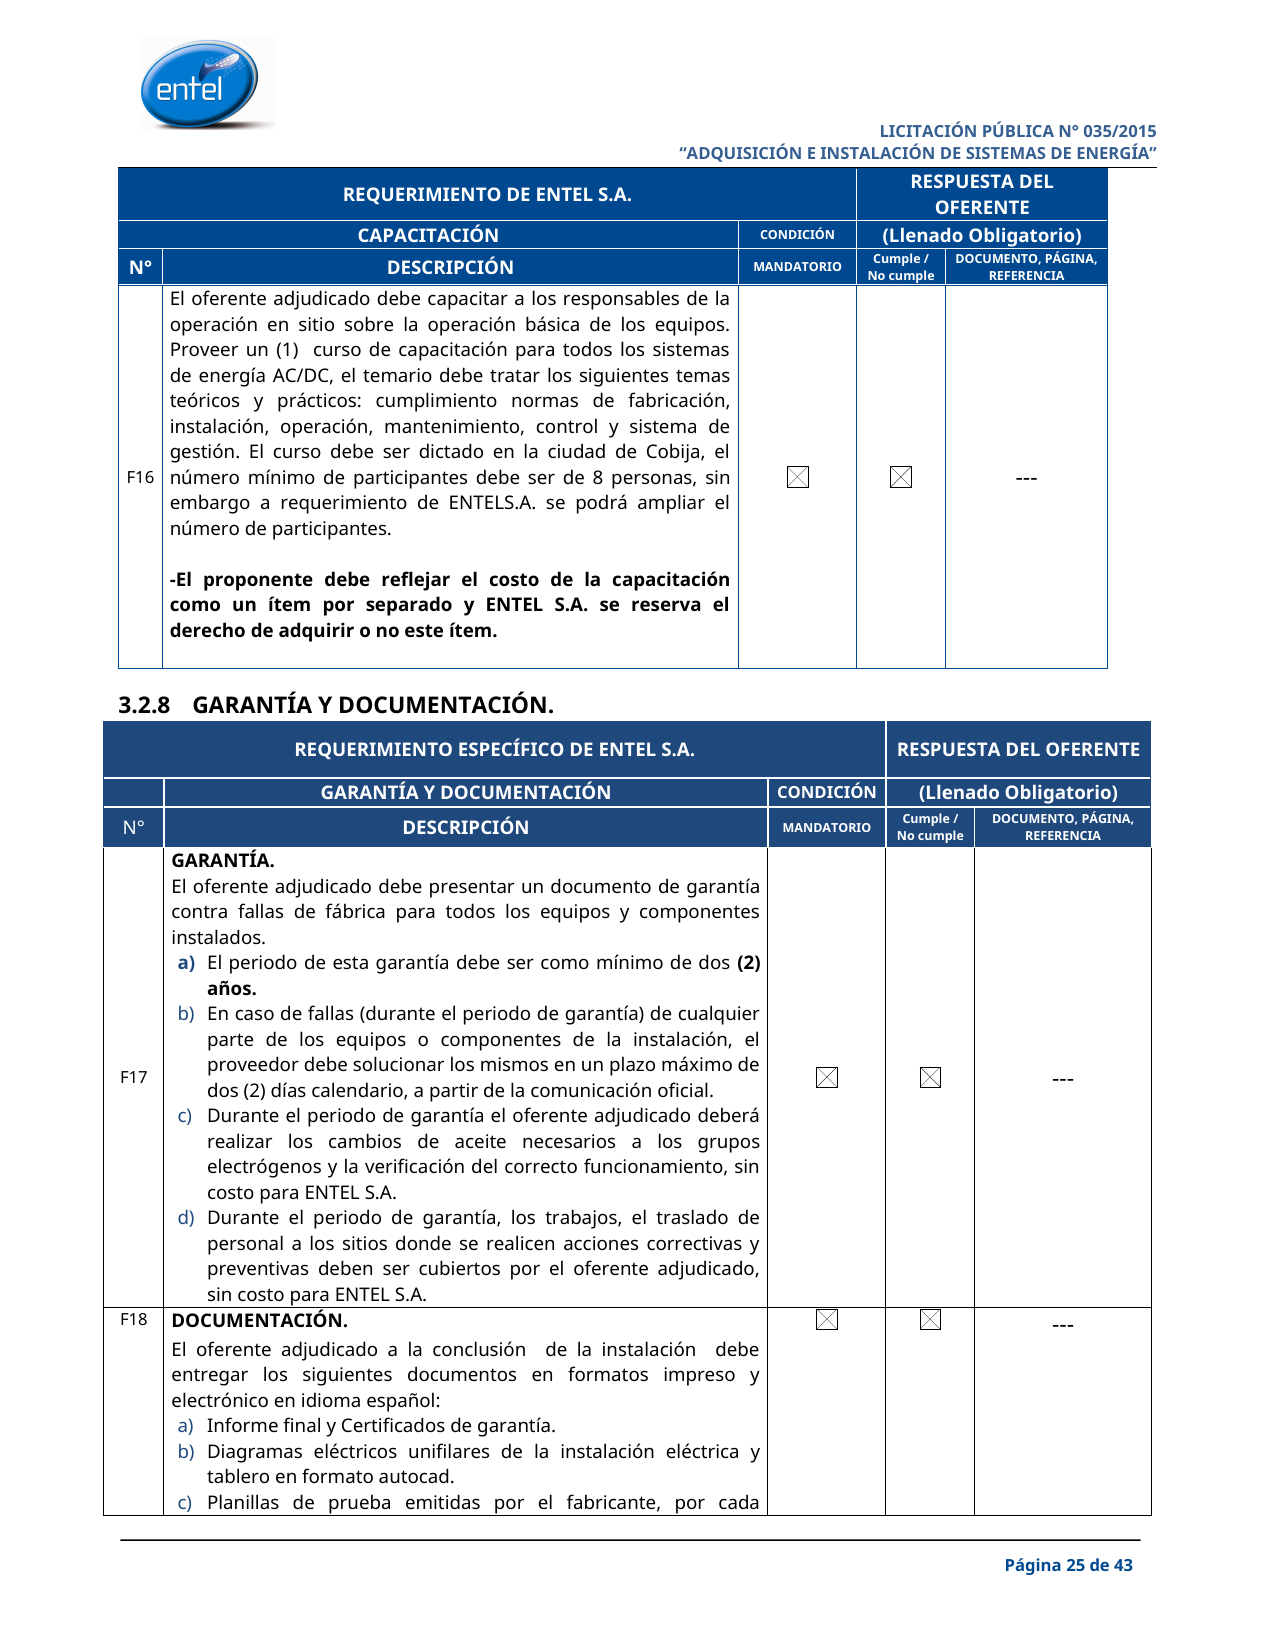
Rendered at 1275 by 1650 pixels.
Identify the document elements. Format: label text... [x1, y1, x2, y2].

picture [140, 38, 276, 130]
table_cell F17 [104, 848, 163, 1307]
table_cell DOCUMENTO, PÁGINA, REFERENCIA [975, 806, 1151, 847]
table_cell F16 [119, 286, 162, 668]
table_cell --- [975, 848, 1151, 1307]
list GARANTÍA Y DOCUMENTACIÓN. [118, 689, 1157, 721]
table_cell CONDICIÓN [739, 221, 856, 248]
table_cell [103, 777, 163, 806]
table_cell [768, 1308, 885, 1515]
table_cell GARANTÍA Y DOCUMENTACIÓN [165, 779, 767, 806]
table_cell (Llenado Obligatorio) [857, 221, 1107, 248]
table_cell [768, 848, 885, 1307]
table_cell El oferente adjudicado debe capacitar a los responsables de la operación en sitio sobre la operación básica de los equipos. Proveer un (1) curso de capacitación para todos los sistemas de energía AC/DC, el temario debe tratar los siguientes temas teóricos y prácticos: cumplimiento normas de fabricación, instalación, operación, mantenimiento, control y sistema de gestión. El curso debe ser dictado en la ciudad de Cobija, el número mínimo de participantes debe ser de 8 personas, sin embargo a requerimiento de ENTELS.A. se podrá ampliar el número de participantes. -El proponente debe reflejar el costo de la capacitación como un ítem por separado y ENTEL S.A. se reserva el derecho de adquirir o no este ítem. [163, 286, 738, 668]
table_cell CAPACITACIÓN [119, 221, 738, 248]
table_cell [739, 286, 856, 668]
table_cell CONDICIÓN [769, 779, 885, 806]
table_cell [857, 286, 945, 668]
table_header REQUERIMIENTO DE ENTEL S.A. [119, 169, 856, 220]
table_header RESPUESTA DEL OFERENTE [857, 169, 1107, 220]
table_cell [886, 1308, 974, 1515]
table_cell DOCUMENTO, PÁGINA, REFERENCIA [946, 249, 1107, 284]
table_cell N° [119, 249, 162, 284]
table_cell DESCRIPCIÓN [165, 808, 767, 847]
table_cell --- [946, 286, 1107, 668]
table_cell --- [975, 1308, 1151, 1515]
table_cell N° [103, 806, 163, 847]
table_header RESPUESTA DEL OFERENTE [887, 721, 1151, 777]
table_cell GARANTÍA. El oferente adjudicado debe presentar un documento de garantía contra fallas de fábrica para todos los equipos y componentes instalados. El periodo de esta garantía debe ser como mínimo de dos (2) años. En caso de fallas (durante el periodo de garantía) de cualquier parte de los equipos o componentes de la instalación, el proveedor debe solucionar los mismos en un plazo máximo de dos (2) días calendario, a partir de la comunicación oficial. Durante el periodo de garantía el oferente adjudicado deberá realizar los cambios de aceite necesarios a los grupos electrógenos y la verificación del correcto funcionamiento, sin costo para ENTEL S.A. Durante el periodo de garantía, los trabajos, el traslado de personal a los sitios donde se realicen acciones correctivas y preventivas deben ser cubiertos por el oferente adjudicado, sin costo para ENTEL S.A. [164, 848, 767, 1307]
table_cell MANDATORIO [739, 249, 856, 284]
table_cell MANDATORIO [769, 808, 885, 847]
table_cell DESCRIPCIÓN [163, 249, 738, 284]
table_cell Cumple / No cumple [887, 808, 974, 847]
table_header REQUERIMIENTO ESPECÍFICO DE ENTEL S.A. [103, 721, 885, 777]
table_cell F18 [104, 1308, 163, 1515]
table_cell Cumple / No cumple [857, 249, 945, 284]
table_cell (Llenado Obligatorio) [887, 777, 1151, 806]
table_cell [886, 848, 974, 1307]
